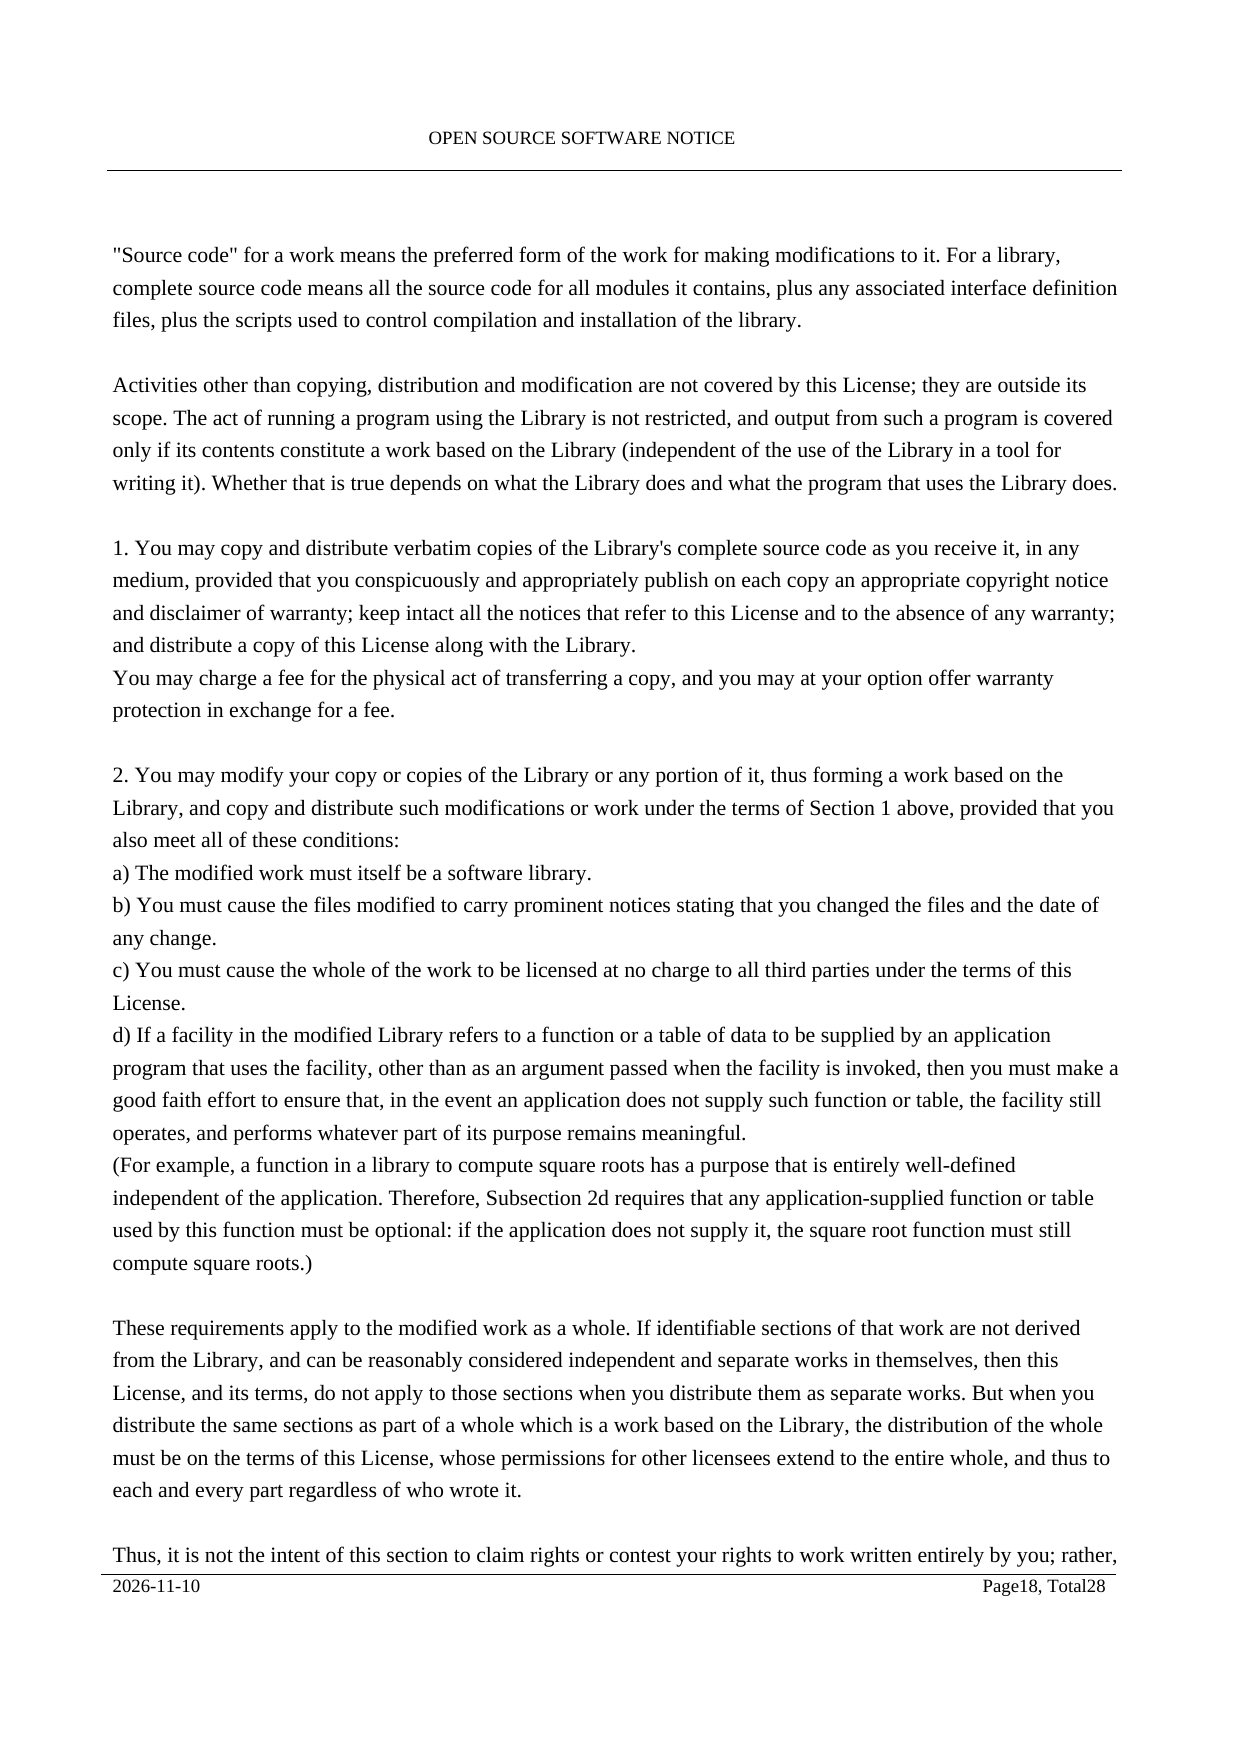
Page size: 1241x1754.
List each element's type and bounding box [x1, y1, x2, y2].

text [112, 206, 1128, 1571]
